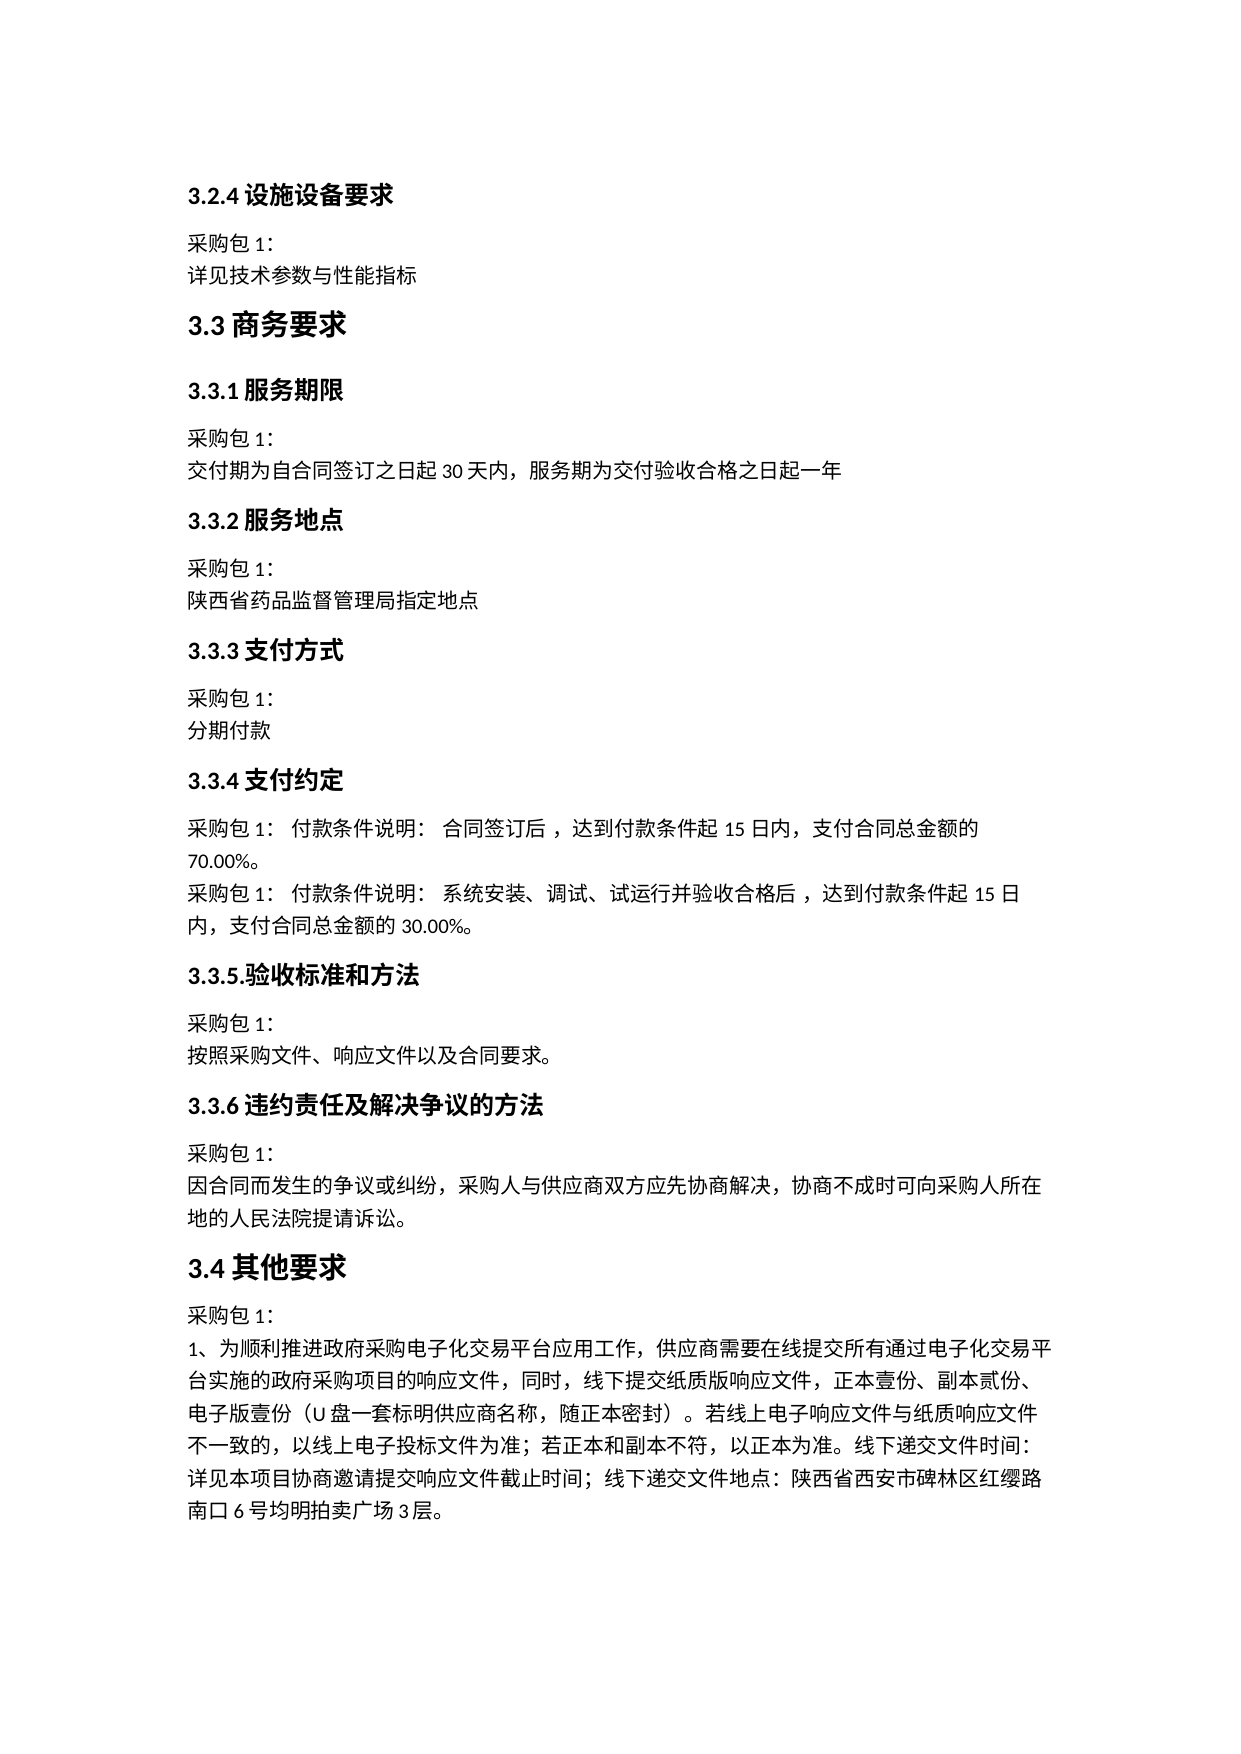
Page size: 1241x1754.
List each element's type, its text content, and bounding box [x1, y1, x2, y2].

text 按照采购文件、响应文件以及合同要求。 [187, 1039, 1053, 1072]
text 陕西省药品监督管理局指定地点 [187, 584, 1053, 617]
text 3.3.6违约责任及解决争议的方法 [187, 1072, 1053, 1137]
text 3.3商务要求 [187, 292, 1053, 357]
text 采购包1： [187, 552, 1053, 584]
text 采购包1： [187, 422, 1053, 454]
text 3.3.4支付约定 [187, 747, 1053, 812]
text 3.3.5.验收标准和方法 [187, 942, 1053, 1007]
text 3.3.3支付方式 [187, 617, 1053, 682]
text 因合同而发生的争议或纠纷，采购人与供应商双方应先协商解决，协商不成时可向采购人所在地的人民法院提请诉讼。 [187, 1169, 1053, 1234]
text 采购包1： [187, 1007, 1053, 1039]
text 3.3.1服务期限 [187, 357, 1053, 422]
text 3.2.4设施设备要求 [187, 162, 1053, 227]
text 采购包1： 付款条件说明： 系统安装、调试、试运行并验收合格后 ，达到付款条件起 15 日内，支付合同总金额的 30.00%。 [187, 877, 1053, 942]
text 1、为顺利推进政府采购电子化交易平台应用工作，供应商需要在线提交所有通过电子化交易平台实施的政府采购项目的响应文件，同时，线下提交纸质版响应文件，正本壹份、副本贰份、电子版壹份（U盘一套标明供应商名称，随正本密封）。若线上电子响应文件与纸质响应文件不一致的，以线上电子投标文件为准；若正本和副本不符，以正本为准。线下递交文件时间：详见本项目协商邀请提交响应文件截止时间；线下递交文件地点：陕西省西安市碑林区红缨路南口6号均明拍卖广场3层。 [187, 1332, 1053, 1527]
text 采购包1： 付款条件说明： 合同签订后 ，达到付款条件起 15 日内，支付合同总金额的 70.00%。 [187, 812, 1053, 877]
text 3.4其他要求 [187, 1234, 1053, 1299]
text 采购包1： [187, 1137, 1053, 1169]
text 采购包1： [187, 682, 1053, 714]
text 采购包1： [187, 227, 1053, 259]
text 采购包1： [187, 1299, 1053, 1332]
text 交付期为自合同签订之日起30天内，服务期为交付验收合格之日起一年 [187, 454, 1053, 487]
text 分期付款 [187, 714, 1053, 747]
text 3.3.2服务地点 [187, 487, 1053, 552]
text 详见技术参数与性能指标 [187, 259, 1053, 292]
